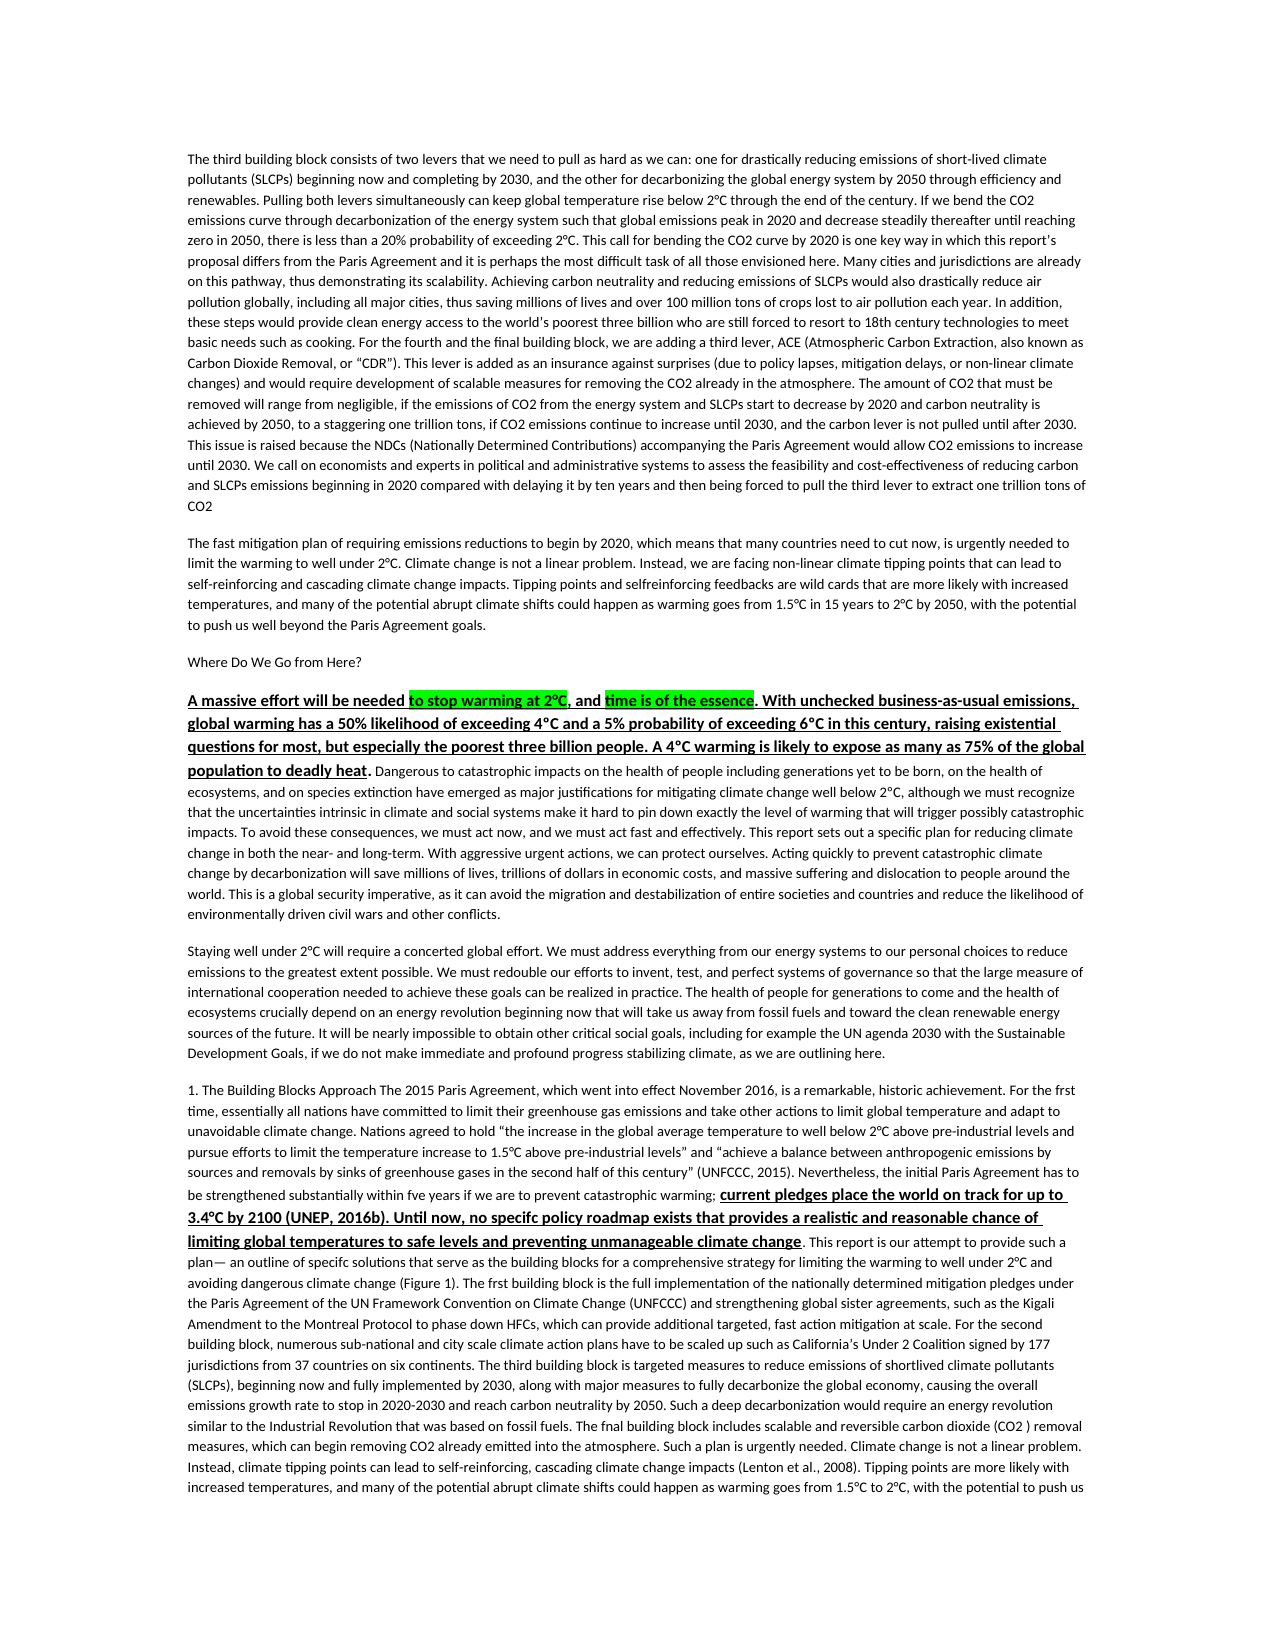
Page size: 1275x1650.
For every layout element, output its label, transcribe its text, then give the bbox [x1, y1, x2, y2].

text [187, 1082, 1087, 1496]
text The third building block consists of two levers that we need to pull as hard as we can: one for drastically reducing emissions of short-lived climate pollutants (SLCPs) beginning now and completing by 2030, and the other for decarbonizing the global energy system by 2050 through efficiency and renewables. Pulling both levers simultaneously can keep global temperature rise below 2°C through the end of the century. If we bend the CO2 emissions curve through decarbonization of the energy system such that global emissions peak in 2020 and decrease steadily thereafter until reaching zero in 2050, there is less than a 20% probability of exceeding 2°C. This call for bending the CO2 curve by 2020 is one key way in which this report’s proposal differs from the Paris Agreement and it is perhaps the most difficult task of all those envisioned here. Many cities and jurisdictions are already on this pathway, thus demonstrating its scalability. Achieving carbon neutrality and reducing emissions of SLCPs would also drastically reduce air pollution globally, including all major cities, thus saving millions of lives and over 100 million tons of crops lost to air pollution each year. In addition, these steps would provide clean energy access to the world’s poorest three billion who are still forced to resort to 18th century technologies to meet basic needs such as cooking. For the fourth and the final building block, we are adding a third lever, ACE (Atmospheric Carbon Extraction, also known as Carbon Dioxide Removal, or “CDR”). This lever is added as an insurance against surprises (due to policy lapses, mitigation delays, or non-linear climate changes) and would require development of scalable measures for removing the CO2 already in the atmosphere. The amount of CO2 that must be removed will range from negligible, if the emissions of CO2 from the energy system and SLCPs start to decrease by 2020 and carbon neutrality is achieved by 2050, to a staggering one trillion tons, if CO2 emissions continue to increase until 2030, and the carbon lever is not pulled until after 2030. This issue is raised because the NDCs (Nationally Determined Contributions) accompanying the Paris Agreement would allow CO2 emissions to increase until 2030. We call on economists and experts in political and administrative systems to assess the feasibility and cost-effectiveness of reducing carbon and SLCPs emissions beginning in 2020 compared with delaying it by ten years and then being forced to pull the third lever to extract one trillion tons of CO2 [187, 150, 1087, 515]
text Staying well under 2°C will require a concerted global effort. We must address everything from our energy systems to our personal choices to reduce emissions to the greatest extent possible. We must redouble our efforts to invent, test, and perfect systems of governance so that the large measure of international cooperation needed to achieve these goals can be realized in practice. The health of people for generations to come and the health of ecosystems crucially depend on an energy revolution beginning now that will take us away from fossil fuels and toward the clean renewable energy sources of the future. It will be nearly impossible to obtain other critical social goals, including for example the UN agenda 2030 with the Sustainable Development Goals, if we do not make immediate and profound progress stabilizing climate, as we are outlining here. [187, 942, 1087, 1062]
text A massive effort will be needed to stop warming at 2°C, and time is of the essence. With unchecked business-as-usual emissions, global warming has a 50% likelihood of exceeding 4ºC and a 5% probability of exceeding 6ºC in this century, raising existential questions for most, but especially the poorest three billion people. A 4ºC warming is likely to expose as many as 75% of the global population to deadly heat. Dangerous to catastrophic impacts on the health of people including generations yet to be born, on the health of ecosystems, and on species extinction have emerged as major justifications for mitigating climate change well below 2ºC, although we must recognize that the uncertainties intrinsic in climate and social systems make it hard to pin down exactly the level of warming that will trigger possibly catastrophic impacts. To avoid these consequences, we must act now, and we must act fast and effectively. This report sets out a specific plan for reducing climate change in both the near- and long-term. With aggressive urgent actions, we can protect ourselves. Acting quickly to prevent catastrophic climate change by decarbonization will save millions of lives, trillions of dollars in economic costs, and massive suffering and dislocation to people around the world. This is a global security imperative, as it can avoid the migration and destabilization of entire societies and countries and reduce the likelihood of environmentally driven civil wars and other conflicts. [187, 690, 1087, 923]
text The fast mitigation plan of requiring emissions reductions to begin by 2020, which means that many countries need to cut now, is urgently needed to limit the warming to well under 2°C. Climate change is not a linear problem. Instead, we are facing non-linear climate tipping points that can lead to self-reinforcing and cascading climate change impacts. Tipping points and selfreinforcing feedbacks are wild cards that are more likely with increased temperatures, and many of the potential abrupt climate shifts could happen as warming goes from 1.5°C in 15 years to 2°C by 2050, with the potential to push us well beyond the Paris Agreement goals. [187, 534, 1087, 634]
text Where Do We Go from Here? [187, 653, 1087, 671]
